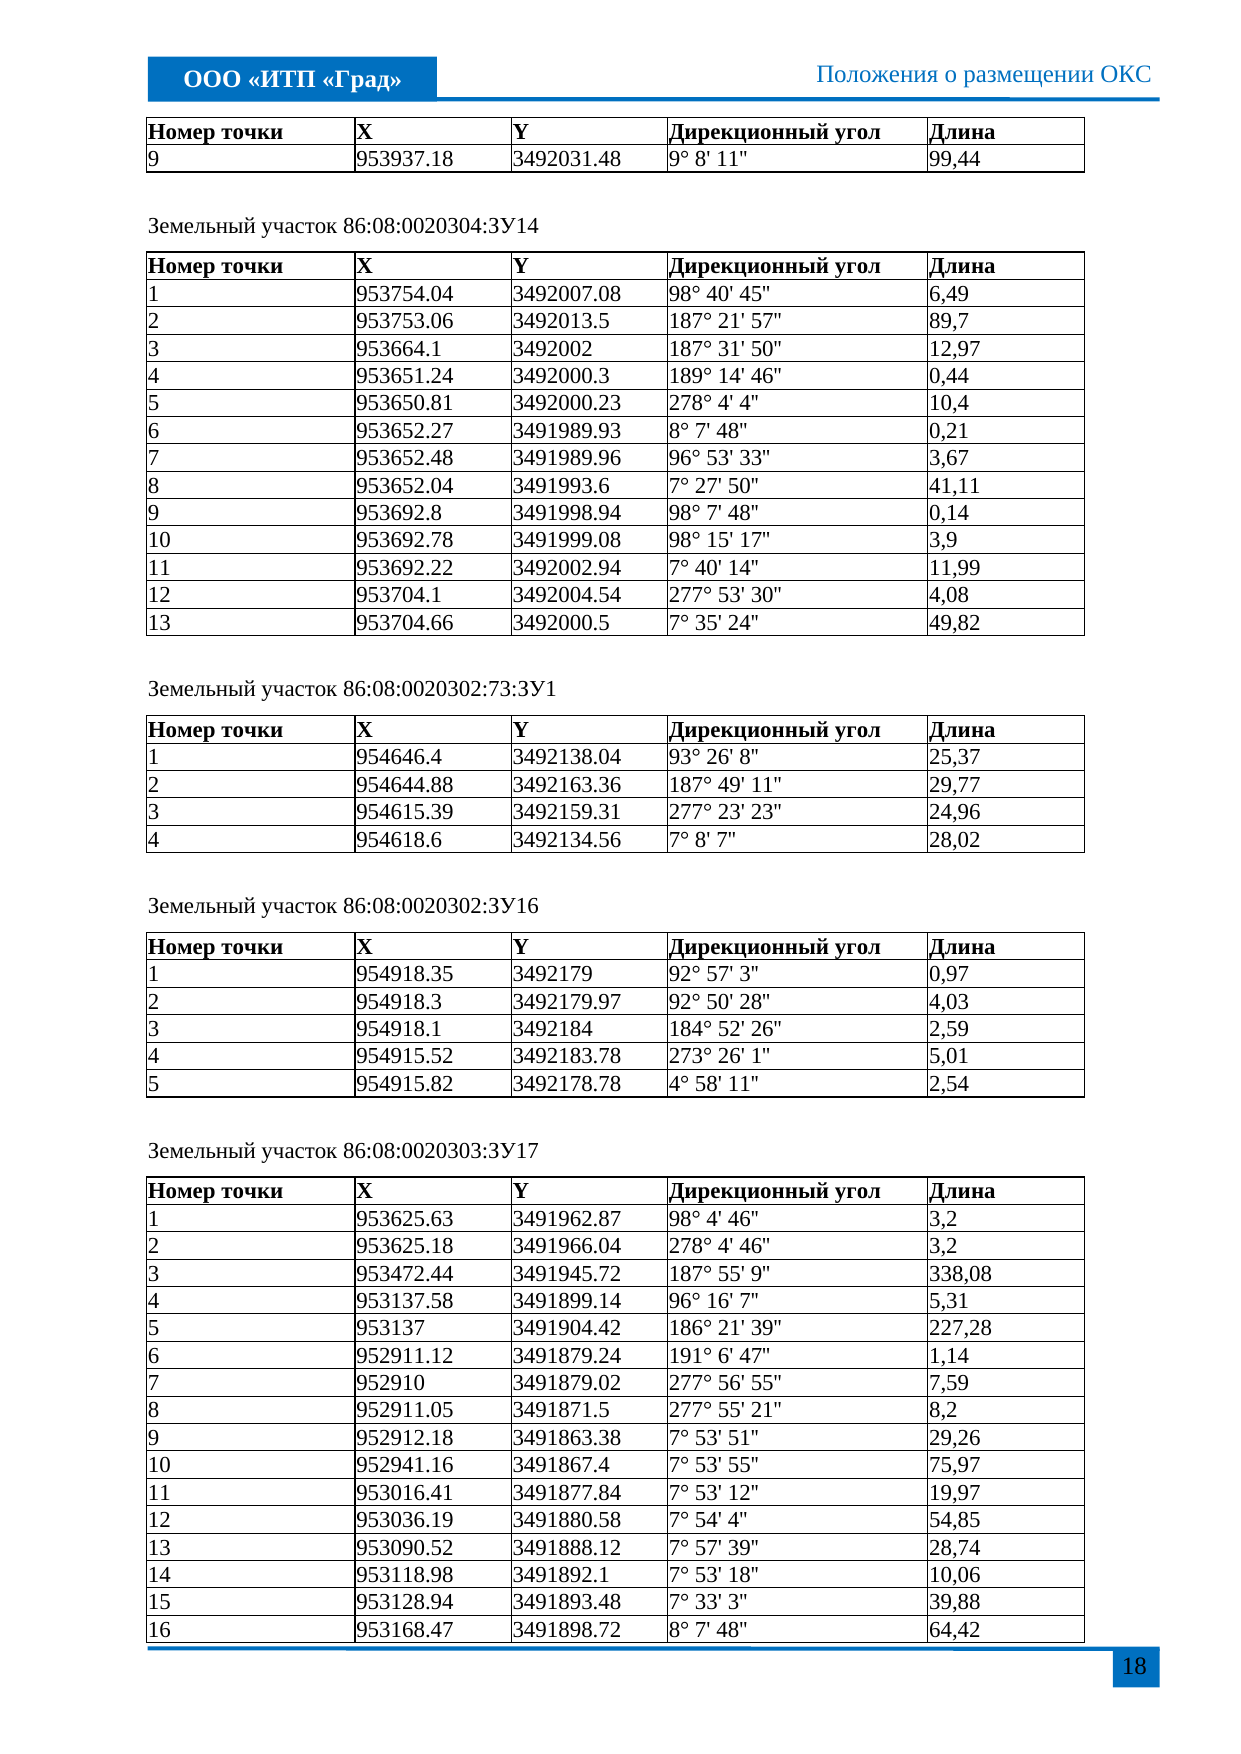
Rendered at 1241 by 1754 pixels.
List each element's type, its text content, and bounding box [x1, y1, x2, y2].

table_header Номер точки [147, 253, 354, 279]
table_cell 7,59 [928, 1369, 1084, 1396]
table_cell 4,03 [928, 988, 1084, 1014]
table_cell 954644.88 [356, 771, 511, 797]
table_cell 3491993.6 [512, 472, 667, 498]
text Земельный участок 86:08:0020302:ЗУ16 [148, 892, 1152, 919]
table_cell 1 [147, 960, 354, 987]
table_cell 8° 7' 48'' [668, 1616, 927, 1642]
table_cell 98° 4' 46'' [668, 1205, 927, 1231]
table_header Длина [928, 118, 1084, 144]
table_cell 19,97 [928, 1479, 1084, 1505]
table_cell 24,96 [928, 798, 1084, 824]
table_cell 0,97 [928, 960, 1084, 987]
table_cell 4 [147, 1043, 354, 1069]
table_cell 16 [147, 1616, 354, 1642]
table_cell 278° 4' 4'' [668, 390, 927, 416]
table_cell 952911.05 [356, 1397, 511, 1423]
table_cell 4,08 [928, 581, 1084, 608]
table_cell 49,82 [928, 609, 1084, 635]
table_cell 3,2 [928, 1205, 1084, 1231]
table_header Y [512, 253, 667, 279]
table_cell 3492000.3 [512, 362, 667, 388]
table_cell 9 [147, 499, 354, 525]
table_cell 0,44 [928, 362, 1084, 388]
table_cell 3491892.1 [512, 1561, 667, 1587]
table_cell 953168.47 [356, 1616, 511, 1642]
table_cell 338,08 [928, 1260, 1084, 1286]
table_cell 3492179 [512, 960, 667, 987]
table_cell 2 [147, 988, 354, 1014]
table_cell 187° 55' 9'' [668, 1260, 927, 1286]
table_cell 7 [147, 1369, 354, 1396]
table_cell 9 [147, 145, 354, 171]
table_cell 3 [147, 798, 354, 824]
table_cell 4 [147, 826, 354, 852]
table_cell 953128.94 [356, 1588, 511, 1615]
table_cell 8,2 [928, 1397, 1084, 1423]
table_cell 12 [147, 581, 354, 608]
table_cell 2 [147, 771, 354, 797]
table_cell 7° 40' 14'' [668, 554, 927, 580]
table_cell 29,26 [928, 1424, 1084, 1450]
table_cell 189° 14' 46'' [668, 362, 927, 388]
table_cell 5 [147, 390, 354, 416]
table_cell 954646.4 [356, 744, 511, 770]
table_header Номер точки [147, 716, 354, 742]
table_cell 7° 53' 51'' [668, 1424, 927, 1450]
table_cell 2,54 [928, 1070, 1084, 1096]
table_cell 1 [147, 280, 354, 306]
table_cell 953652.27 [356, 417, 511, 443]
table_cell 11 [147, 1479, 354, 1505]
table_cell 3491898.72 [512, 1616, 667, 1642]
table_cell 953754.04 [356, 280, 511, 306]
table_cell 5,31 [928, 1287, 1084, 1313]
table_cell 954918.3 [356, 988, 511, 1014]
table_cell 2,59 [928, 1015, 1084, 1042]
table_cell 8 [147, 1397, 354, 1423]
table_cell 28,74 [928, 1534, 1084, 1560]
table_cell 3491877.84 [512, 1479, 667, 1505]
table_cell 277° 55' 21'' [668, 1397, 927, 1423]
table_header Дирекционный угол [668, 253, 927, 279]
table_cell 8° 7' 48'' [668, 417, 927, 443]
table_cell 3 [147, 335, 354, 361]
table_cell 3491867.4 [512, 1451, 667, 1478]
text Земельный участок 86:08:0020303:ЗУ17 [148, 1137, 1152, 1163]
table_cell 3492183.78 [512, 1043, 667, 1069]
table_cell 3491966.04 [512, 1232, 667, 1258]
table_cell 1,14 [928, 1342, 1084, 1368]
table_cell 953664.1 [356, 335, 511, 361]
table_cell 3492002 [512, 335, 667, 361]
table_cell 277° 53' 30'' [668, 581, 927, 608]
table_cell 7° 33' 3'' [668, 1588, 927, 1615]
text Земельный участок 86:08:0020304:ЗУ14 [148, 212, 1152, 238]
table_cell 3491945.72 [512, 1260, 667, 1286]
table_cell 98° 7' 48'' [668, 499, 927, 525]
table_cell 1 [147, 744, 354, 770]
table_cell 3491998.94 [512, 499, 667, 525]
table_cell 953704.1 [356, 581, 511, 608]
table_cell 3491863.38 [512, 1424, 667, 1450]
table_cell 187° 31' 50'' [668, 335, 927, 361]
table_cell 0,21 [928, 417, 1084, 443]
table_cell 3492184 [512, 1015, 667, 1042]
table_cell 187° 49' 11'' [668, 771, 927, 797]
table_cell 953692.22 [356, 554, 511, 580]
table_header X [356, 253, 511, 279]
table_cell 93° 26' 8'' [668, 744, 927, 770]
table_cell 7 [147, 444, 354, 471]
table_cell 3491899.14 [512, 1287, 667, 1313]
table_cell 953137 [356, 1314, 511, 1341]
table_cell 277° 56' 55'' [668, 1369, 927, 1396]
table_cell 3492007.08 [512, 280, 667, 306]
table_cell 953650.81 [356, 390, 511, 416]
table_cell 954618.6 [356, 826, 511, 852]
table_cell 5 [147, 1314, 354, 1341]
table_cell 7° 53' 12'' [668, 1479, 927, 1505]
table_cell 89,7 [928, 307, 1084, 334]
table_cell 54,85 [928, 1506, 1084, 1532]
table_cell 6,49 [928, 280, 1084, 306]
table_cell 3,67 [928, 444, 1084, 471]
table_cell 277° 23' 23'' [668, 798, 927, 824]
table_cell 10 [147, 526, 354, 553]
table_cell 3492004.54 [512, 581, 667, 608]
table_cell 191° 6' 47'' [668, 1342, 927, 1368]
table_cell 953651.24 [356, 362, 511, 388]
table_cell 7° 54' 4'' [668, 1506, 927, 1532]
table_cell 4° 58' 11'' [668, 1070, 927, 1096]
table_cell 8 [147, 472, 354, 498]
table_cell 273° 26' 1'' [668, 1043, 927, 1069]
table_cell 64,42 [928, 1616, 1084, 1642]
table_cell 3491880.58 [512, 1506, 667, 1532]
table_header X [356, 716, 511, 742]
table_cell 3491904.42 [512, 1314, 667, 1341]
table_cell 5 [147, 1070, 354, 1096]
table_cell 13 [147, 609, 354, 635]
table_cell 952912.18 [356, 1424, 511, 1450]
table_cell 953704.66 [356, 609, 511, 635]
table_cell 954615.39 [356, 798, 511, 824]
table_cell 187° 21' 57'' [668, 307, 927, 334]
table_header Длина [928, 933, 1084, 959]
table_cell 25,37 [928, 744, 1084, 770]
table_cell 952941.16 [356, 1451, 511, 1478]
table_cell 953118.98 [356, 1561, 511, 1587]
table_cell 3492002.94 [512, 554, 667, 580]
table_cell 953652.48 [356, 444, 511, 471]
table_header Y [512, 716, 667, 742]
table_cell 28,02 [928, 826, 1084, 852]
table_cell 11 [147, 554, 354, 580]
table_cell 6 [147, 417, 354, 443]
table_cell 3492031.48 [512, 145, 667, 171]
table_header Длина [928, 1178, 1084, 1204]
table_cell 29,77 [928, 771, 1084, 797]
table_cell 3491989.96 [512, 444, 667, 471]
table_cell 9° 8' 11'' [668, 145, 927, 171]
table_cell 3492000.5 [512, 609, 667, 635]
table_header Дирекционный угол [668, 933, 927, 959]
table_cell 953472.44 [356, 1260, 511, 1286]
table_cell 3 [147, 1015, 354, 1042]
table_cell 3492138.04 [512, 744, 667, 770]
table_cell 952911.12 [356, 1342, 511, 1368]
table_cell 39,88 [928, 1588, 1084, 1615]
table_cell 0,14 [928, 499, 1084, 525]
table_cell 186° 21' 39'' [668, 1314, 927, 1341]
table_cell 953090.52 [356, 1534, 511, 1560]
table_cell 3491879.02 [512, 1369, 667, 1396]
table_cell 3 [147, 1260, 354, 1286]
table_cell 6 [147, 1342, 354, 1368]
table_cell 3491888.12 [512, 1534, 667, 1560]
table_cell 953692.8 [356, 499, 511, 525]
table_cell 41,11 [928, 472, 1084, 498]
table_cell 7° 8' 7'' [668, 826, 927, 852]
table_cell 3492178.78 [512, 1070, 667, 1096]
table_cell 98° 40' 45'' [668, 280, 927, 306]
table_cell 12 [147, 1506, 354, 1532]
table_cell 13 [147, 1534, 354, 1560]
table_cell 953625.63 [356, 1205, 511, 1231]
table_cell 7° 53' 18'' [668, 1561, 927, 1587]
table_cell 3492134.56 [512, 826, 667, 852]
table_cell 3491879.24 [512, 1342, 667, 1368]
table_cell 953692.78 [356, 526, 511, 553]
table_cell 3492163.36 [512, 771, 667, 797]
table_cell 3491893.48 [512, 1588, 667, 1615]
table_cell 953753.06 [356, 307, 511, 334]
table_header Дирекционный угол [668, 716, 927, 742]
table_cell 96° 53' 33'' [668, 444, 927, 471]
table_cell 3492159.31 [512, 798, 667, 824]
table_cell 12,97 [928, 335, 1084, 361]
table_cell 15 [147, 1588, 354, 1615]
table_cell 7° 53' 55'' [668, 1451, 927, 1478]
table_cell 953036.19 [356, 1506, 511, 1532]
table_cell 75,97 [928, 1451, 1084, 1478]
table_cell 4 [147, 1287, 354, 1313]
table_cell 954918.1 [356, 1015, 511, 1042]
table_cell 10,4 [928, 390, 1084, 416]
table_cell 954915.82 [356, 1070, 511, 1096]
text Земельный участок 86:08:0020302:73:ЗУ1 [148, 676, 1152, 702]
table_cell 5,01 [928, 1043, 1084, 1069]
table_cell 3491999.08 [512, 526, 667, 553]
table_cell 227,28 [928, 1314, 1084, 1341]
table_header Y [512, 933, 667, 959]
table_cell 10 [147, 1451, 354, 1478]
table_cell 953625.18 [356, 1232, 511, 1258]
table_cell 11,99 [928, 554, 1084, 580]
table_header X [356, 933, 511, 959]
table_cell 953137.58 [356, 1287, 511, 1313]
table_cell 7° 57' 39'' [668, 1534, 927, 1560]
table_cell 954915.52 [356, 1043, 511, 1069]
table_cell 98° 15' 17'' [668, 526, 927, 553]
table_header Дирекционный угол [668, 118, 927, 144]
table_cell 184° 52' 26'' [668, 1015, 927, 1042]
table_cell 7° 27' 50'' [668, 472, 927, 498]
table_cell 953652.04 [356, 472, 511, 498]
table_cell 1 [147, 1205, 354, 1231]
table_cell 953016.41 [356, 1479, 511, 1505]
table_cell 92° 57' 3'' [668, 960, 927, 987]
table_cell 3491962.87 [512, 1205, 667, 1231]
table_cell 96° 16' 7'' [668, 1287, 927, 1313]
table_cell 3491989.93 [512, 417, 667, 443]
table_cell 3492179.97 [512, 988, 667, 1014]
table_header Номер точки [147, 118, 354, 144]
table_cell 953937.18 [356, 145, 511, 171]
table_cell 954918.35 [356, 960, 511, 987]
table_cell 3,9 [928, 526, 1084, 553]
table_header Y [512, 1178, 667, 1204]
table_header Дирекционный угол [668, 1178, 927, 1204]
table_cell 4 [147, 362, 354, 388]
table_header X [356, 118, 511, 144]
table_cell 7° 35' 24'' [668, 609, 927, 635]
table_header Номер точки [147, 1178, 354, 1204]
table_cell 3491871.5 [512, 1397, 667, 1423]
table_cell 92° 50' 28'' [668, 988, 927, 1014]
table_cell 278° 4' 46'' [668, 1232, 927, 1258]
table_cell 3,2 [928, 1232, 1084, 1258]
table_header Длина [928, 716, 1084, 742]
table_cell 2 [147, 307, 354, 334]
table_header Длина [928, 253, 1084, 279]
table_cell 3492000.23 [512, 390, 667, 416]
table_cell 3492013.5 [512, 307, 667, 334]
table_cell 99,44 [928, 145, 1084, 171]
table_cell 2 [147, 1232, 354, 1258]
table_cell 9 [147, 1424, 354, 1450]
table_header Y [512, 118, 667, 144]
table_cell 10,06 [928, 1561, 1084, 1587]
table_cell 952910 [356, 1369, 511, 1396]
table_cell 14 [147, 1561, 354, 1587]
table_header Номер точки [147, 933, 354, 959]
table_header X [356, 1178, 511, 1204]
